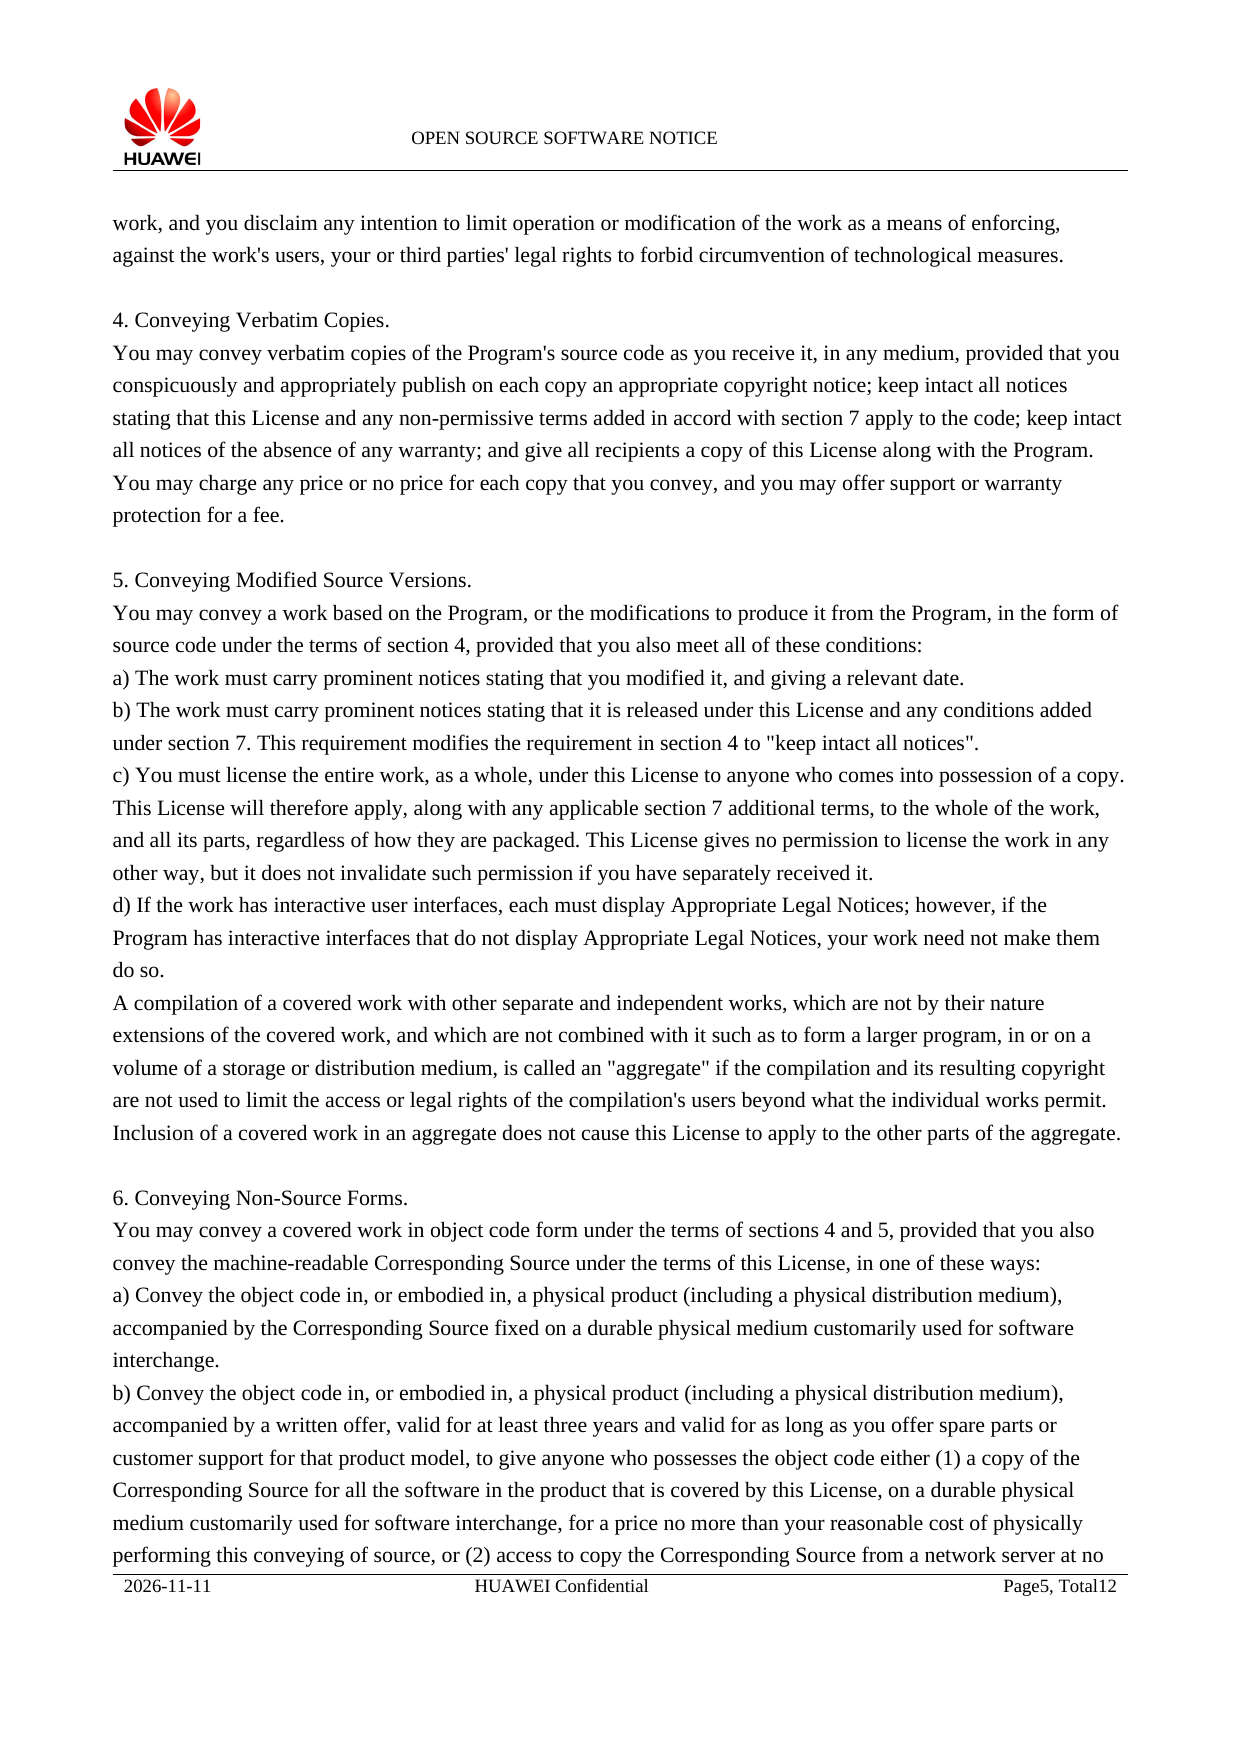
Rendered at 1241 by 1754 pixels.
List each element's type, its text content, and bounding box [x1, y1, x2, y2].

picture [124, 88, 201, 165]
